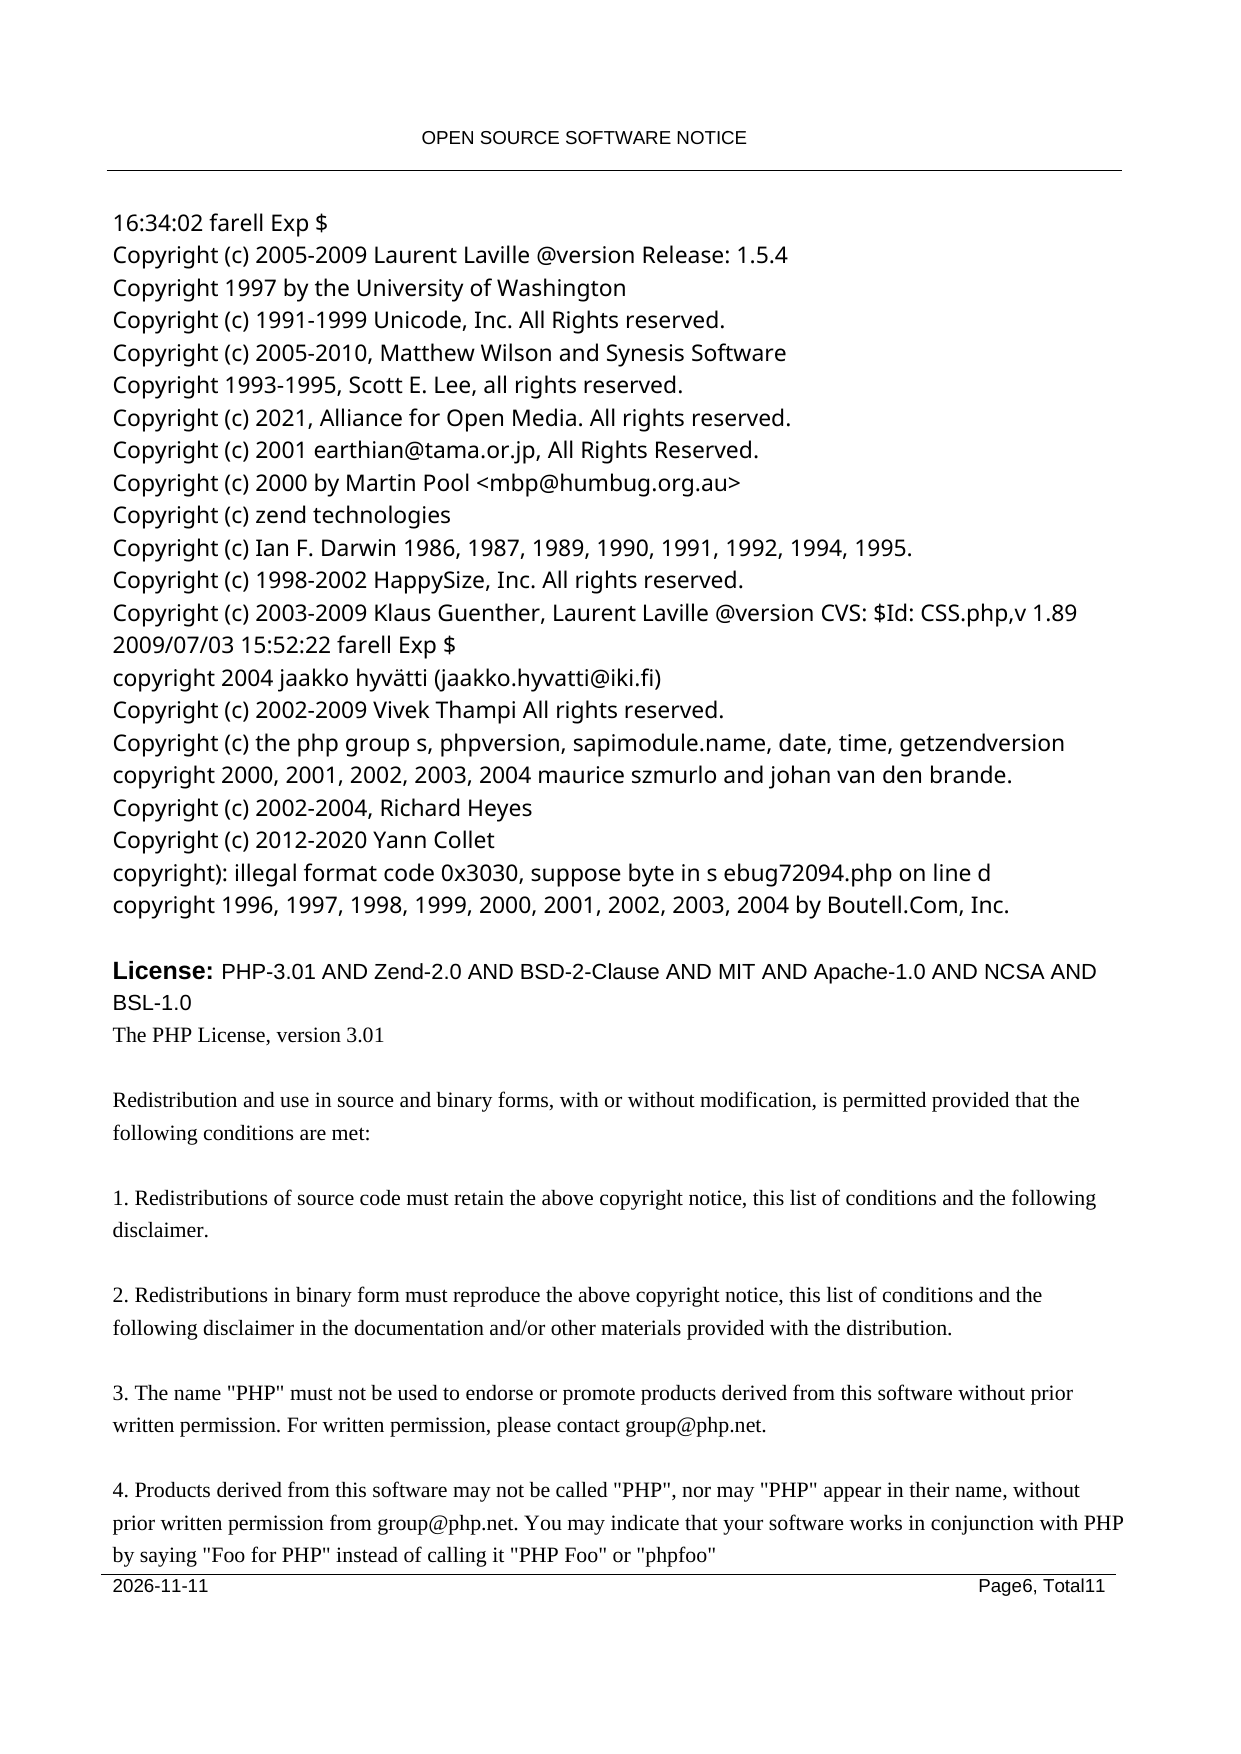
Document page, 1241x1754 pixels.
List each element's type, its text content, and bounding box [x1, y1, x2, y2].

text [112, 1019, 1128, 1571]
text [112, 206, 1128, 954]
text License: PHP-3.01 AND Zend-2.0 AND BSD-2-Clause AND MIT AND Apache-1.0 AND NCSA AND BSL-1.0 [112, 954, 1128, 1019]
